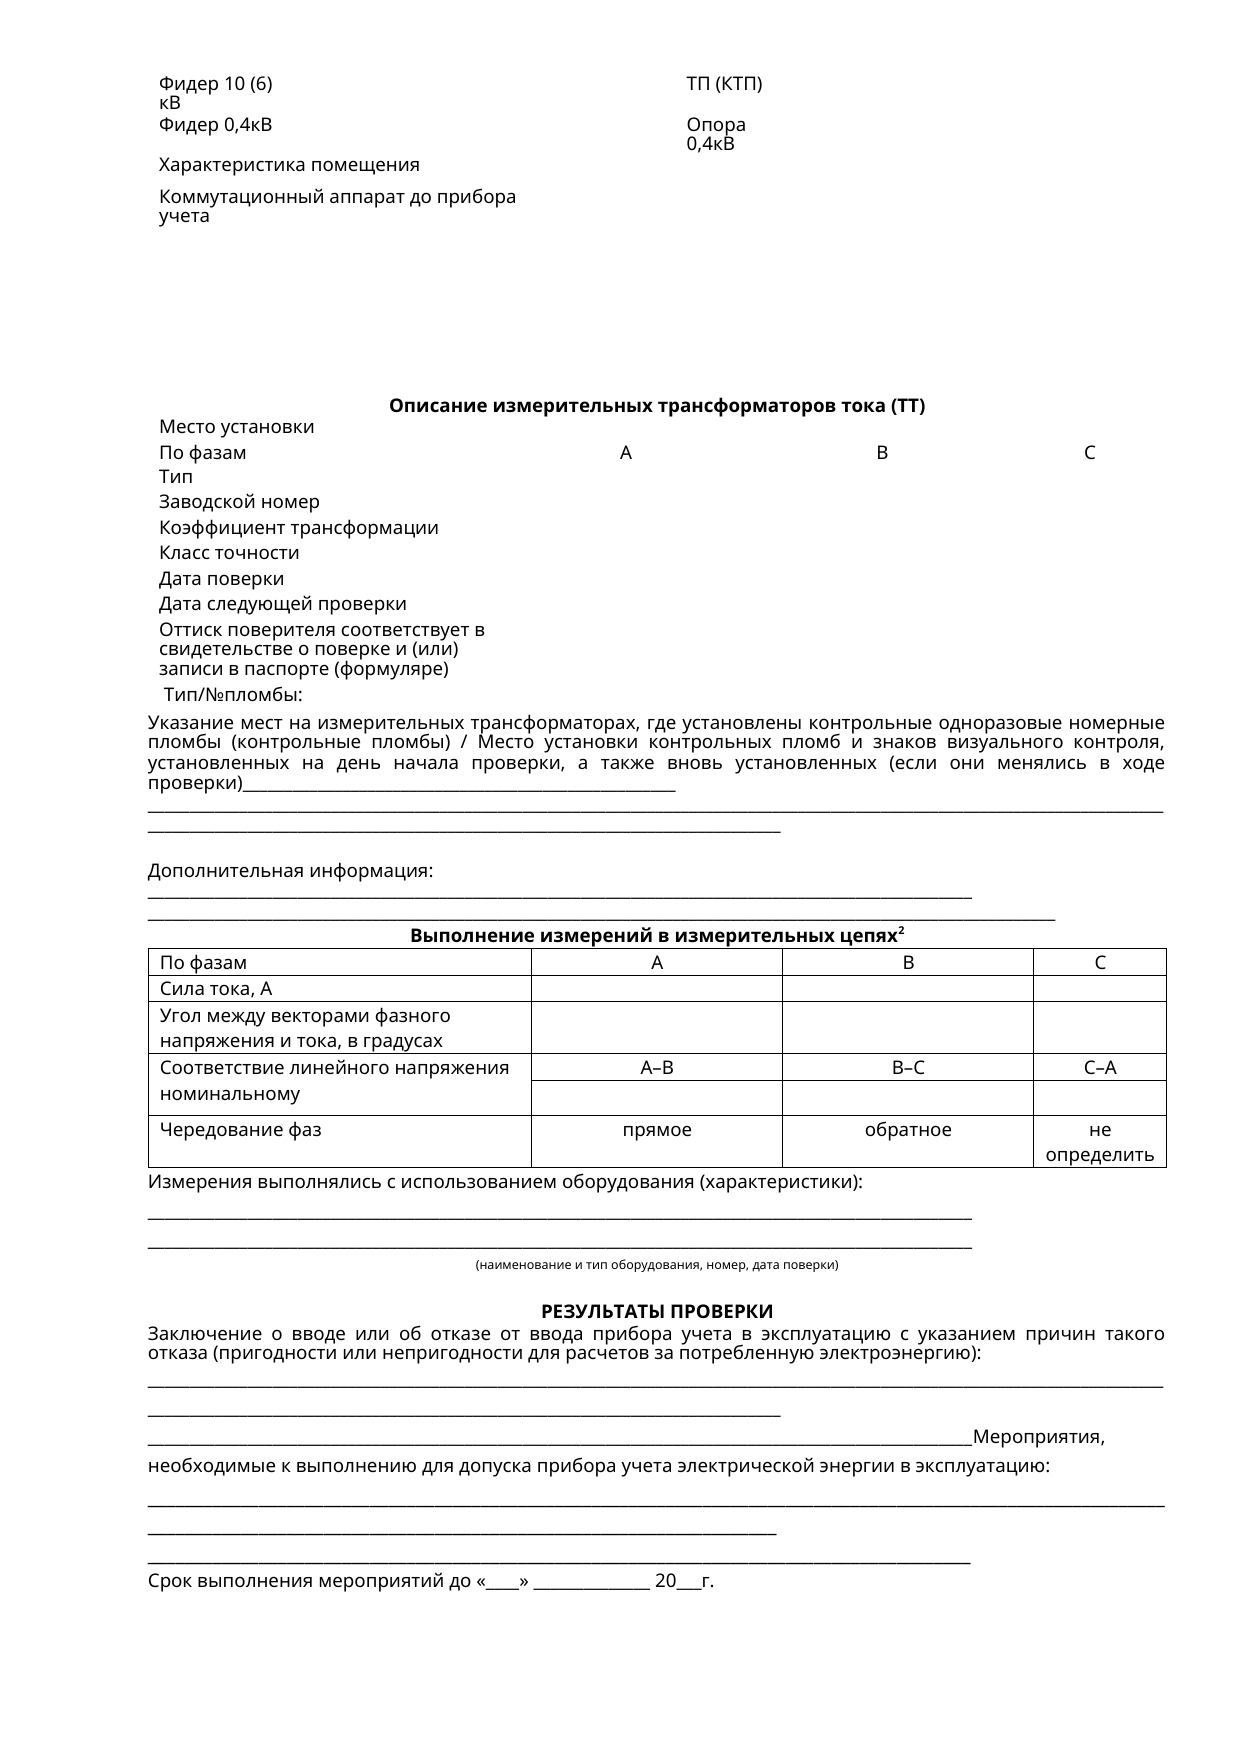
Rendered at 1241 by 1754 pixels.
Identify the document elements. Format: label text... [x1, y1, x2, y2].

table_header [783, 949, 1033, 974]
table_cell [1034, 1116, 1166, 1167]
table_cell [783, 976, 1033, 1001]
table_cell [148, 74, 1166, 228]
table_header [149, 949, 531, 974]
text РЕЗУЛЬТАТЫ ПРОВЕРКИ [148, 1298, 1167, 1324]
text __________________________________________________________________________________________________________________________________________________________________________________ [148, 1482, 1167, 1539]
text Указание мест на измерительных трансформаторах, где установлены контрольные одноразовые номерные пломбы (контрольные пломбы) / Место установки контрольных пломб и знаков визуального контроля, установленных на день начала проверки, а также вновь установленных (если они менялись в ходе проверки)____________________________________________________ ______________________________________________________________________________________________________________________________________________________________________________________________________ [148, 713, 1167, 836]
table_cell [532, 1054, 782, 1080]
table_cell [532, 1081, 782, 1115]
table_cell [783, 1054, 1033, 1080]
text _________________________________________________________________________________________ [148, 1539, 1167, 1567]
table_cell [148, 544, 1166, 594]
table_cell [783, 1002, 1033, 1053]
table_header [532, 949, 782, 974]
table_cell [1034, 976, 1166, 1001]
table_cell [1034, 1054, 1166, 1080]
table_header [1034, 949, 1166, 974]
text ______________________________________________________________________________________________________________________________________________________________________________________________________ [148, 1365, 1167, 1420]
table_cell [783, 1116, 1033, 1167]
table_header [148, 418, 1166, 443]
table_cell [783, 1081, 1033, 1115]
text ___________________________________________________________________________________________________Мероприятия, необходимые к выполнению для допуска прибора учета электрической энергии в эксплуатацию: [148, 1423, 1167, 1478]
text Срок выполнения мероприятий до «____» ______________ 20___г. [148, 1567, 1167, 1593]
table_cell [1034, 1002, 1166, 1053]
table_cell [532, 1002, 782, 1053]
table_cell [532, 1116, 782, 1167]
text Измерения выполнялись с использованием оборудования (характеристики): ___________________________________________________________________________________________________ ___________________________________________________________________________________________________ [148, 1168, 1167, 1252]
text Описание измерительных трансформаторов тока (ТТ) [148, 392, 1167, 418]
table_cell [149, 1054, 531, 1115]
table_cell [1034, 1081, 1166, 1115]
text Выполнение измерений в измерительных цепях2 [148, 922, 1167, 948]
text (наименование и тип оборудования, номер, дата поверки) [148, 1256, 1167, 1273]
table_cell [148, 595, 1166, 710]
text Дополнительная информация: ___________________________________________________________________________________________________ [148, 861, 1167, 902]
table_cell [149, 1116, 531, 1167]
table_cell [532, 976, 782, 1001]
text _____________________________________________________________________________________________________________ [148, 902, 1167, 922]
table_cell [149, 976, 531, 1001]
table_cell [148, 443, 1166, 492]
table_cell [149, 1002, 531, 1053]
text Заключение о вводе или об отказе от ввода прибора учета в эксплуатацию с указанием причин такого отказа (пригодности или непригодности для расчетов за потребленную электроэнергию): [148, 1324, 1167, 1365]
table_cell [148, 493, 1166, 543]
